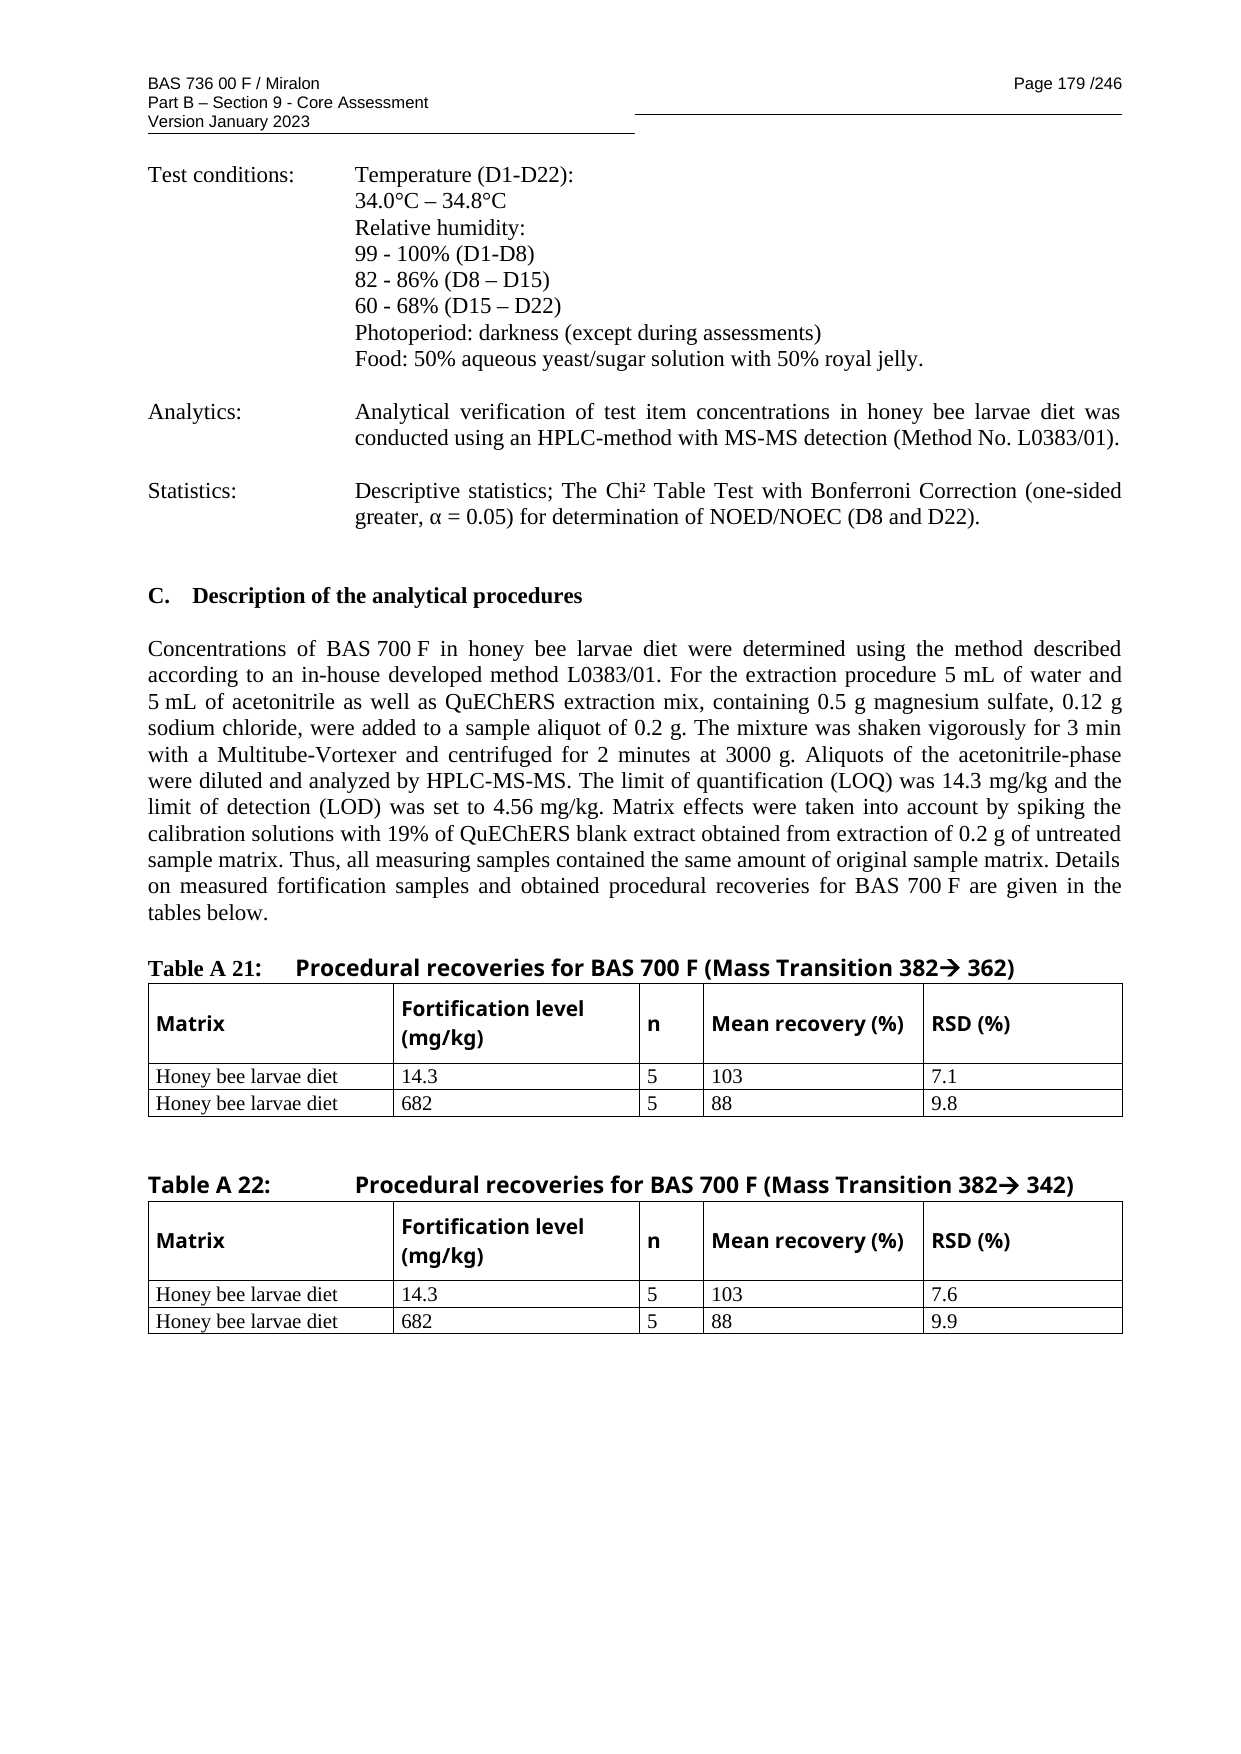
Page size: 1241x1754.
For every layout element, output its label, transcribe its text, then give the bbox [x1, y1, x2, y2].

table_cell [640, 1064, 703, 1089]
text Test conditions: Temperature (D1-D22): [148, 161, 1122, 187]
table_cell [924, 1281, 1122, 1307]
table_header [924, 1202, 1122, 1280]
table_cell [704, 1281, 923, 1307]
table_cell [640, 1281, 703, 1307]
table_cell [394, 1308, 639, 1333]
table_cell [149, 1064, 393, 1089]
text Food: 50% aqueous yeast/sugar solution with 50% royal jelly. [354, 345, 1122, 372]
text 99 - 100% (D1-D8) [354, 240, 1122, 266]
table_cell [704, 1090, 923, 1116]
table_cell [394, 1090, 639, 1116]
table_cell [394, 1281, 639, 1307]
text Table A 22: Procedural recoveries for BAS 700 F (Mass Transition 382 342) [148, 1169, 1122, 1201]
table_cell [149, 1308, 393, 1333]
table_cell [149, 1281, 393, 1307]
text Analytics: Analytical verification of test item concentrations in honey bee larvae diet was conducted using an HPLC-method with MS-MS detection (Method No. L0383/01). [148, 398, 1122, 451]
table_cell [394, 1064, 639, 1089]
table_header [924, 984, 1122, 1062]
text Concentrations of BAS 700 F in honey bee larvae diet were determined using the method described according to an in-house developed method L0383/01. For the extraction procedure 5 mL of water and 5 mL of acetonitrile as well as QuEChERS extraction mix, containing 0.5 g magnesium sulfate, 0.12 g sodium chloride, were added to a sample aliquot of 0.2 g. The mixture was shaken vigorously for 3 min with a Multitube-Vortexer and centrifuged for 2 minutes at 3000 g. Aliquots of the acetonitrile-phase were diluted and analyzed by HPLC-MS-MS. The limit of quantification (LOQ) was 14.3 mg/kg and the limit of detection (LOD) was set to 4.56 mg/kg. Matrix effects were taken into account by spiking the calibration solutions with 19% of QuEChERS blank extract obtained from extraction of 0.2 g of untreated sample matrix. Thus, all measuring samples contained the same amount of original sample matrix. Details on measured fortification samples and obtained procedural recoveries for BAS 700 F are given in the tables below. [148, 635, 1122, 925]
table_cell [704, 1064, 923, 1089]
text 34.0°C – 34.8°C [148, 187, 1122, 213]
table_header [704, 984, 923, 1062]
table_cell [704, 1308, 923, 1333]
text Statistics: Descriptive statistics; The Chi² Table Test with Bonferroni Correction (one-sided greater, α = 0.05) for determination of NOED/NOEC (D8 and D22). [148, 477, 1122, 530]
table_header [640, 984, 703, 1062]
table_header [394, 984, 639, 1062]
text C. Description of the analytical procedures [148, 582, 1122, 609]
text Photoperiod: darkness (except during assessments) [354, 319, 1122, 345]
text Table A 21: Procedural recoveries for BAS 700 F (Mass Transition 382 362) [148, 951, 1122, 983]
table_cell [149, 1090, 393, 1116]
text 60 - 68% (D15 – D22) [354, 293, 1122, 319]
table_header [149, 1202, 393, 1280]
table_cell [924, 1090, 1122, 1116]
text 82 - 86% (D8 – D15) [354, 266, 1122, 293]
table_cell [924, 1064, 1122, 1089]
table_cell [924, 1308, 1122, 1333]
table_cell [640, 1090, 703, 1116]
text Relative humidity: [148, 213, 1122, 240]
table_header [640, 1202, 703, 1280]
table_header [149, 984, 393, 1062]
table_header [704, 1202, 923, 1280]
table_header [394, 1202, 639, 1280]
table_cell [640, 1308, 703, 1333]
